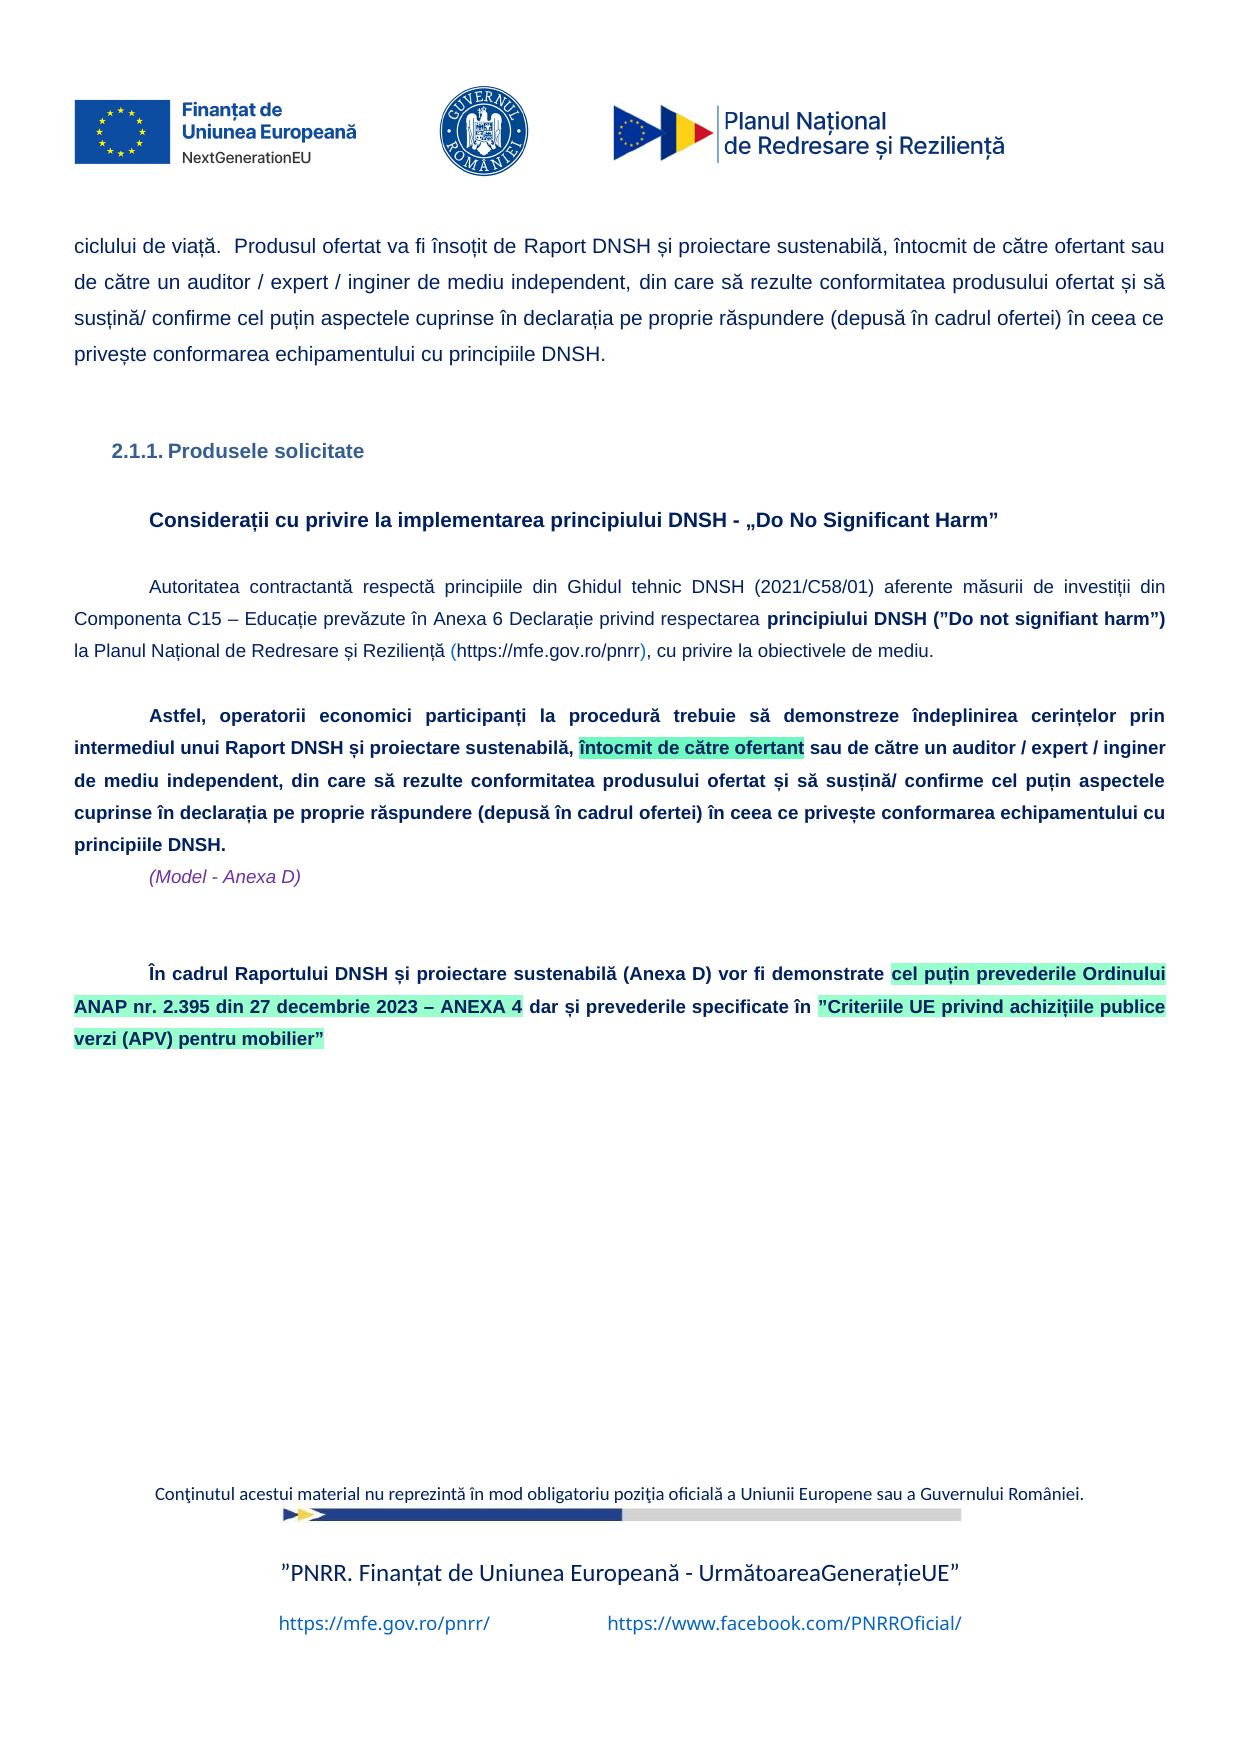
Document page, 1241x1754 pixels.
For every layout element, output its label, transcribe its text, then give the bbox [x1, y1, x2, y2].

list Produsele solicitate [111, 439, 1166, 463]
text Astfel, operatorii economici participanți la procedură trebuie să demonstreze îndeplinirea cerințelor prin intermediul unui Raport DNSH și proiectare sustenabilă, întocmit de către ofertant sau de către un auditor / expert / inginer de mediu independent, din care să rezulte conformitatea produsului ofertat și să susțină/ confirme cel puțin aspectele cuprinse în declarația pe proprie răspundere (depusă în cadrul ofertei) în ceea ce privește conformarea echipamentului cu principiile DNSH. [74, 705, 1166, 856]
text Autoritatea contractantă respectă principiile din Ghidul tehnic DNSH (2021/C58/01) aferente măsurii de investiții din Componenta C15 – Educație prevăzute în Anexa 6 Declarație privind respectarea principiului DNSH (”Do not signifiant harm”) la Planul Național de Redresare și Reziliență (https://mfe.gov.ro/pnrr), cu privire la obiectivele de mediu. [74, 576, 1166, 662]
text (Model - Anexa D) [74, 866, 1166, 888]
picture [277, 1504, 963, 1524]
picture [36, 75, 1012, 191]
text Considerații cu privire la implementarea principiului DNSH - „Do No Significant Harm” [74, 507, 1166, 531]
text În cadrul Raportului DNSH și proiectare sustenabilă (Anexa D) vor fi demonstrate cel puțin prevederile Ordinului ANAP nr. 2.395 din 27 decembrie 2023 – ANEXA 4 dar și prevederile specificate în ”Criteriile UE privind achizițiile publice verzi (APV) pentru mobilier” [74, 963, 1166, 1049]
